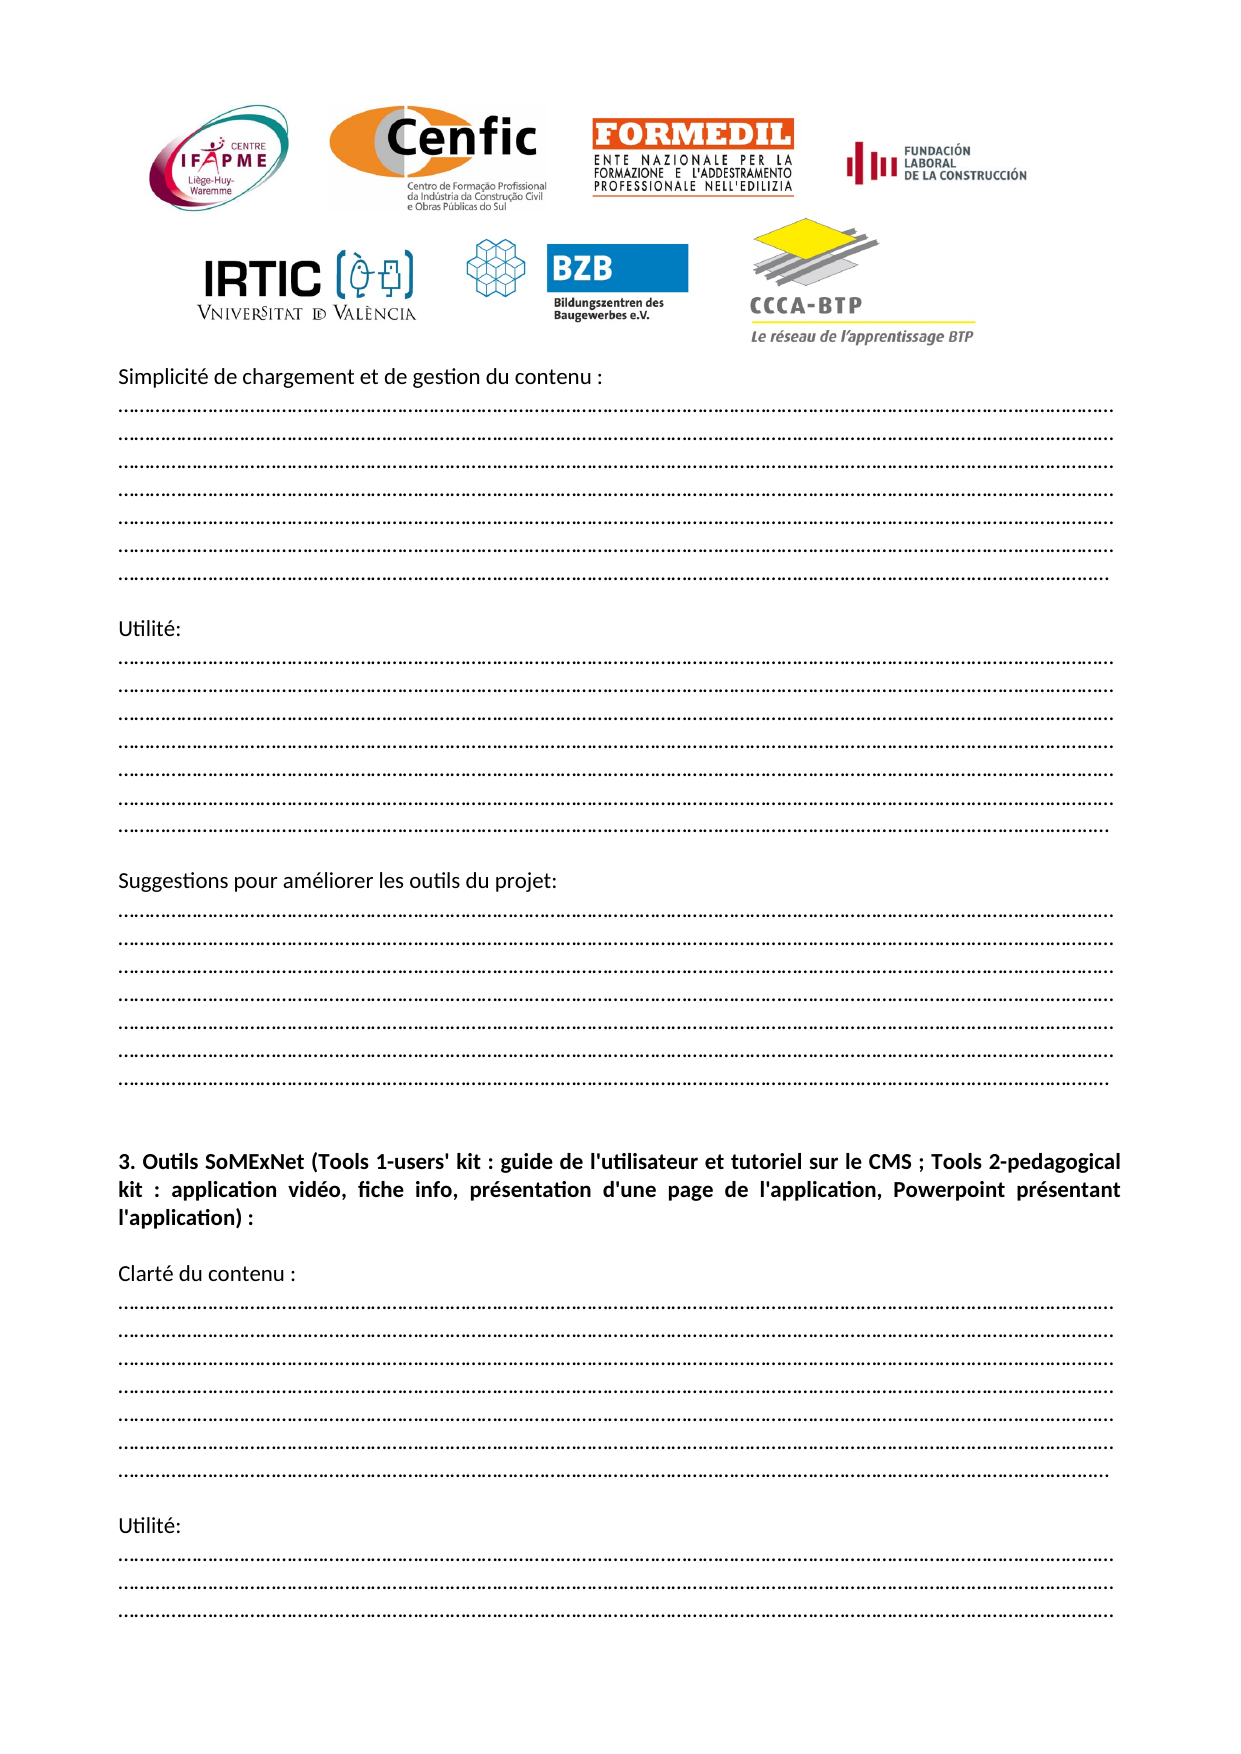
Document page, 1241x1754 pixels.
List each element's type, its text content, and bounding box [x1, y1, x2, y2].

text Suggestions pour améliorer les outils du projet: [118, 867, 1122, 895]
picture [118, 73, 1064, 363]
text Simplicité de chargement et de gestion du contenu :…………………………………………………………………………………………………………………………………………………………………………………………………………………………………………………………………………………………………………………………………………………………………………………………………………………………………………………………………………………………………………………………………………………………………………………………………………………………………………………………………………………………………………………………………………………………………………………………………………………………………………………………………………………………………………………………………………………………………………………………………………………………………………………………………………………………………………………………………………………………………………………………………………………..… [118, 362, 1122, 586]
text Clarté du contenu : [118, 1259, 1122, 1287]
text 3. Outils SoMExNet (Tools 1-users' kit : guide de l'utilisateur et tutoriel sur le CMS ; Tools 2-pedagogical kit : application vidéo, fiche info, présentation d'une page de l'application, Powerpoint présentant l'application) : [118, 1147, 1122, 1231]
text Utilité: [118, 614, 1122, 642]
text Utilité: [118, 1511, 1122, 1539]
